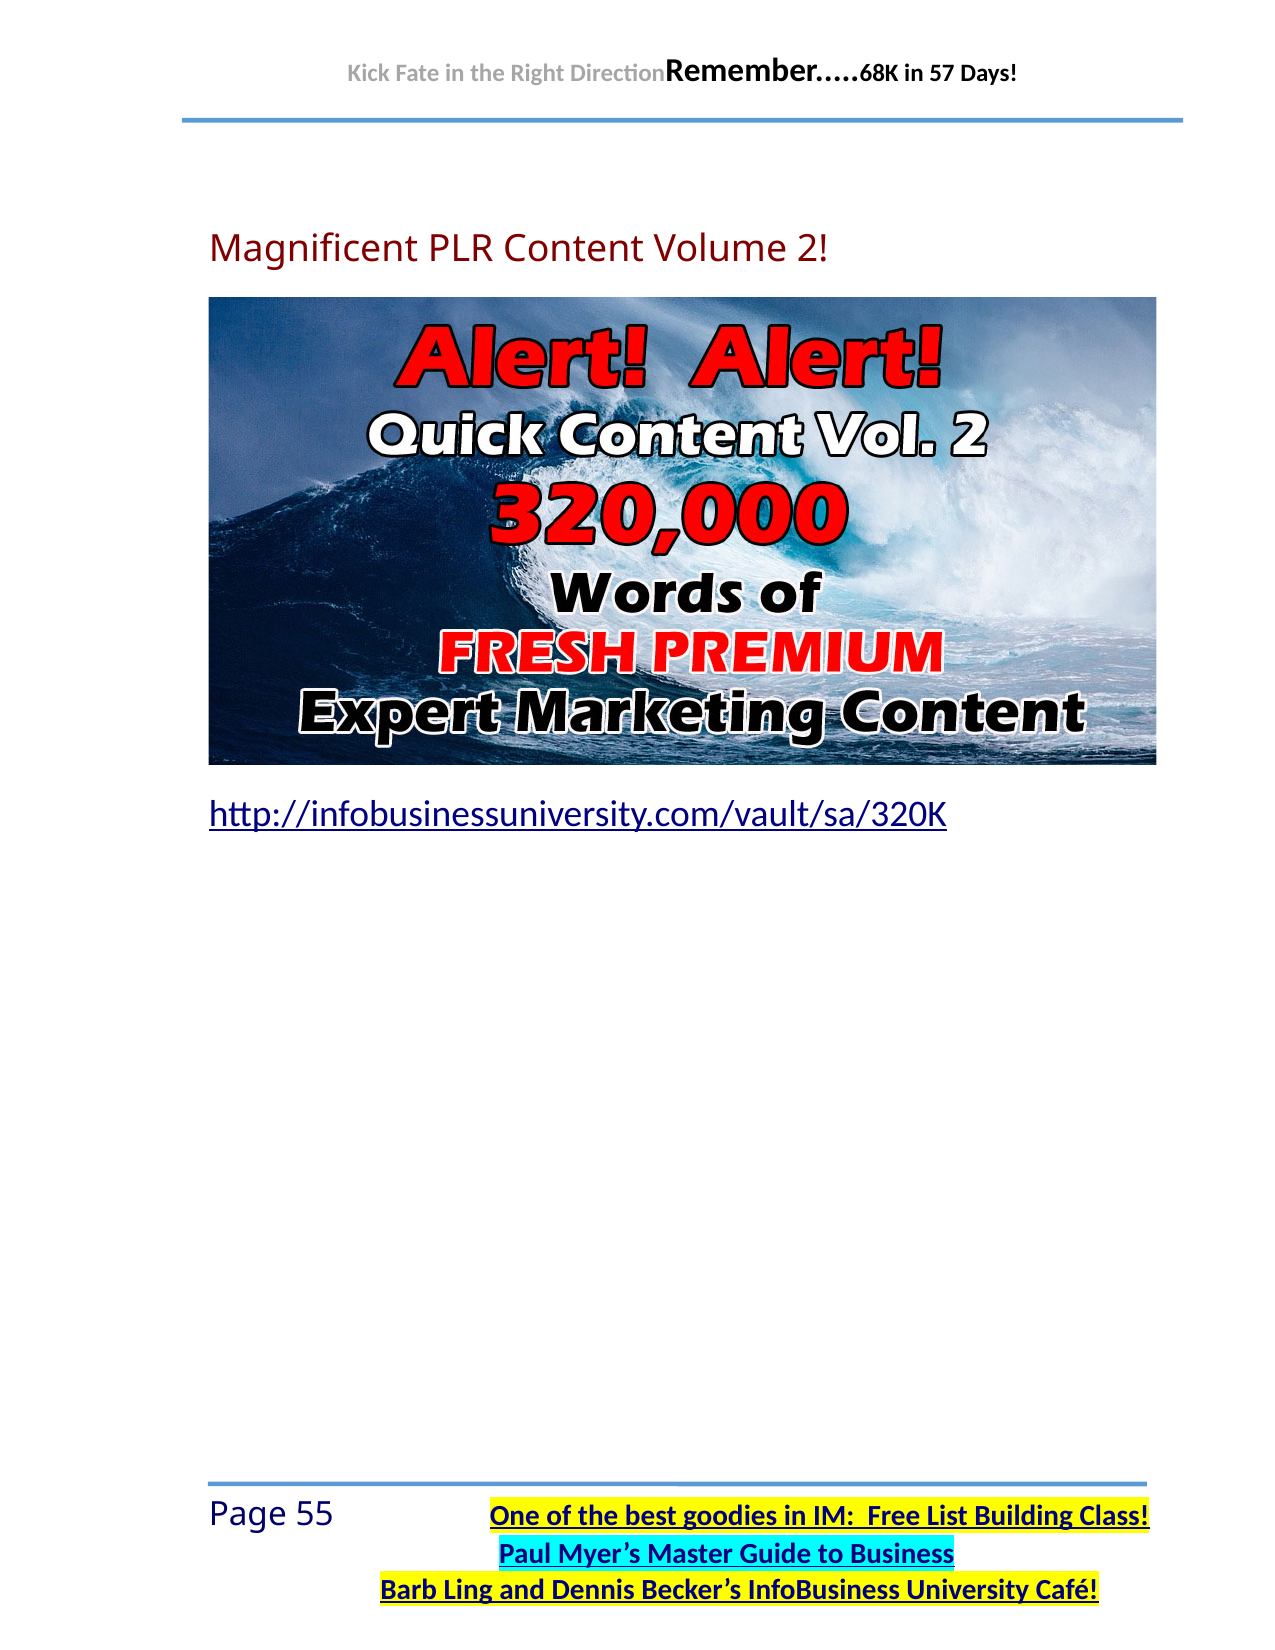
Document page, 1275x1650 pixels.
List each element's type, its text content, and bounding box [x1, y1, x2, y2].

text http://infobusinessuniversity.com/vault/sa/320K [208, 789, 1156, 835]
picture [208, 297, 1157, 765]
subtitle Magnificent PLR Content Volume 2! [208, 221, 1156, 272]
